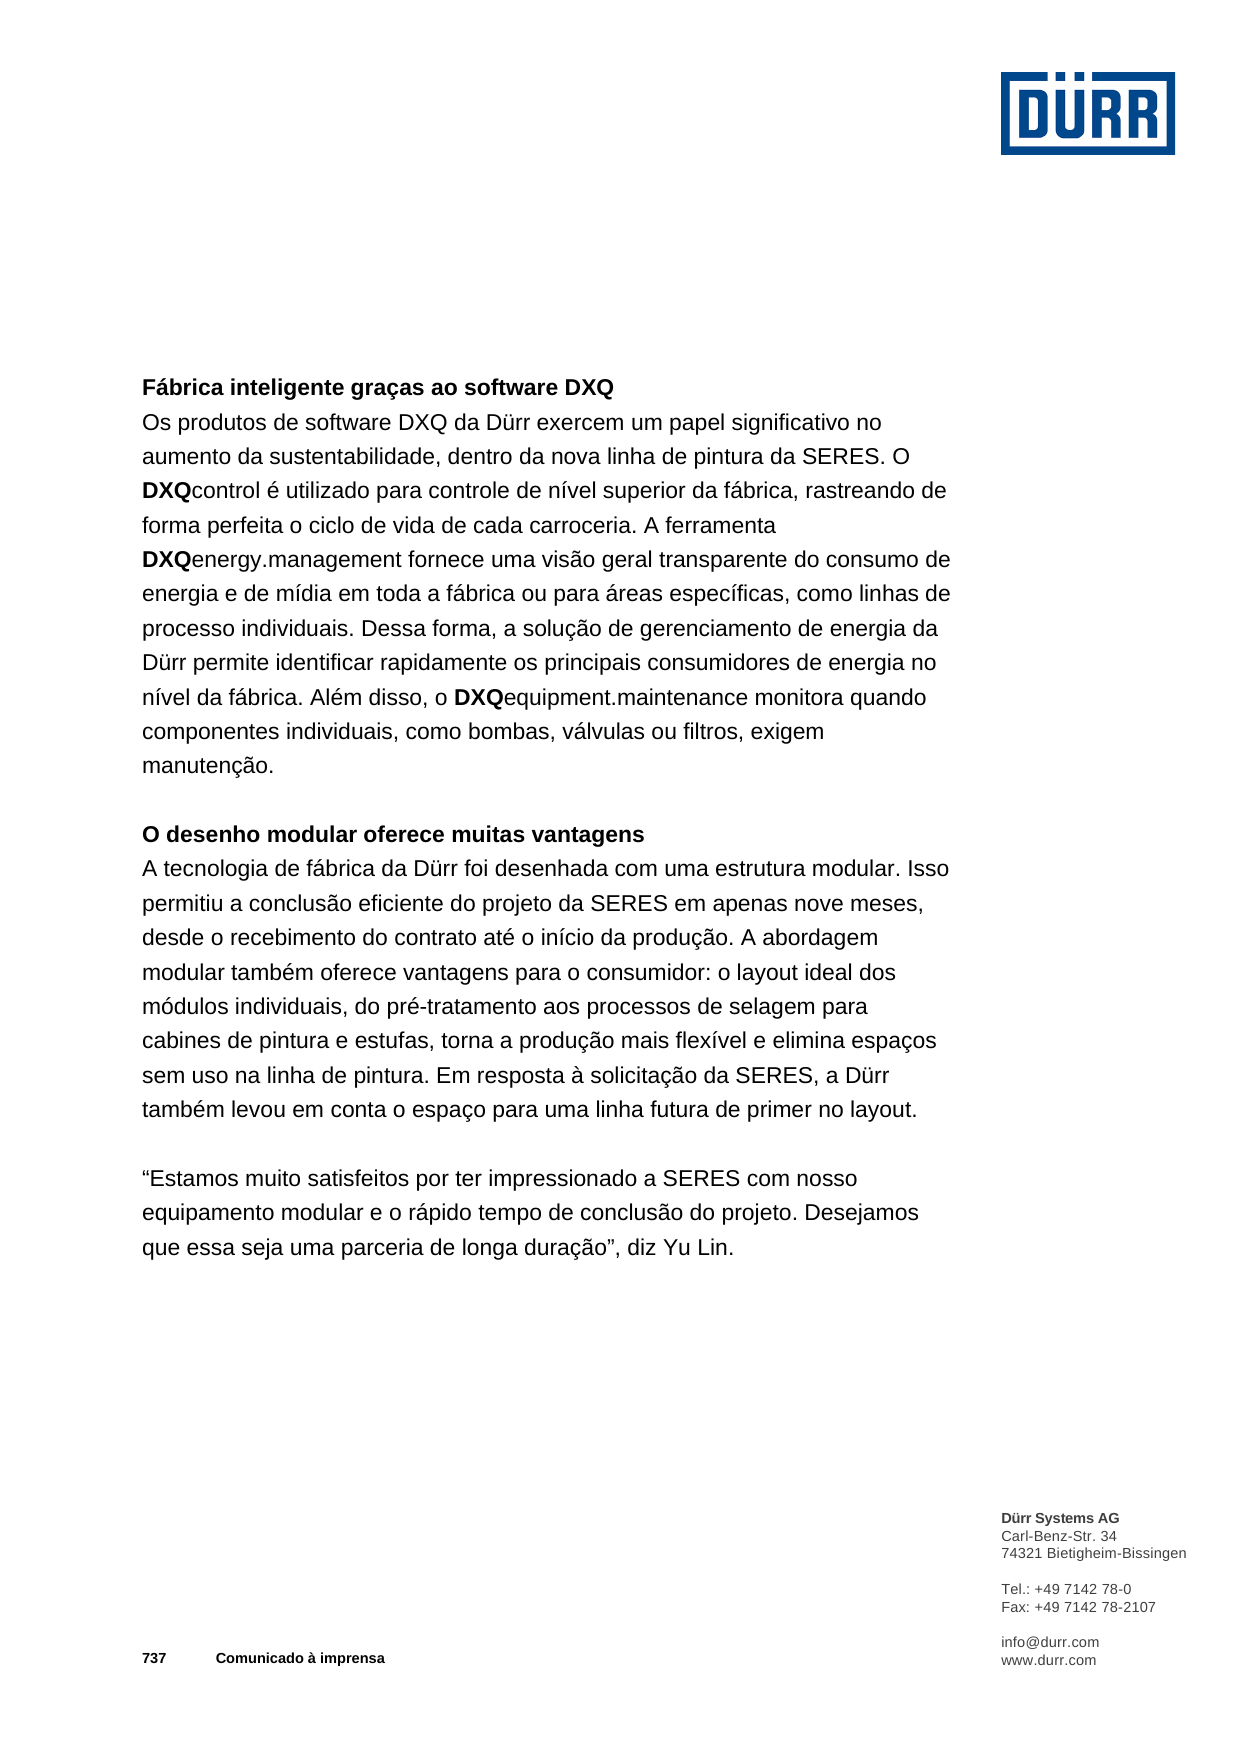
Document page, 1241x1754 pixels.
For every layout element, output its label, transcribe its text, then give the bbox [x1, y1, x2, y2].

text Os produtos de software DXQ da Dürr exercem um papel significativo no aumento da sustentabilidade, dentro da nova linha de pintura da SERES. O DXQcontrol é utilizado para controle de nível superior da fábrica, rastreando de forma perfeita o ciclo de vida de cada carroceria. A ferramenta DXQenergy.management fornece uma visão geral transparente do consumo de energia e de mídia em toda a fábrica ou para áreas específicas, como linhas de processo individuais. Dessa forma, a solução de gerenciamento de energia da Dürr permite identificar rapidamente os principais consumidores de energia no nível da fábrica. Além disso, o DXQequipment.maintenance monitora quando componentes individuais, como bombas, válvulas ou filtros, exigem manutenção. [142, 401, 951, 779]
text A tecnologia de fábrica da Dürr foi desenhada com uma estrutura modular. Isso permitiu a conclusão eficiente do projeto da SERES em apenas nove meses, desde o recebimento do contrato até o início da produção. A abordagem modular também oferece vantagens para o consumidor: o layout ideal dos módulos individuais, do pré-tratamento aos processos de selagem para cabines de pintura e estufas, torna a produção mais flexível e elimina espaços sem uso na linha de pintura. Em resposta à solicitação da SERES, a Dürr também levou em conta o espaço para uma linha futura de primer no layout. [142, 847, 951, 1122]
text O desenho modular oferece muitas vantagens [142, 813, 951, 847]
picture [1001, 72, 1175, 155]
text “Estamos muito satisfeitos por ter impressionado a SERES com nosso equipamento modular e o rápido tempo de conclusão do projeto. Desejamos que essa seja uma parceria de longa duração”, diz Yu Lin. [142, 1157, 951, 1260]
text Fábrica inteligente graças ao software DXQ [142, 366, 951, 401]
